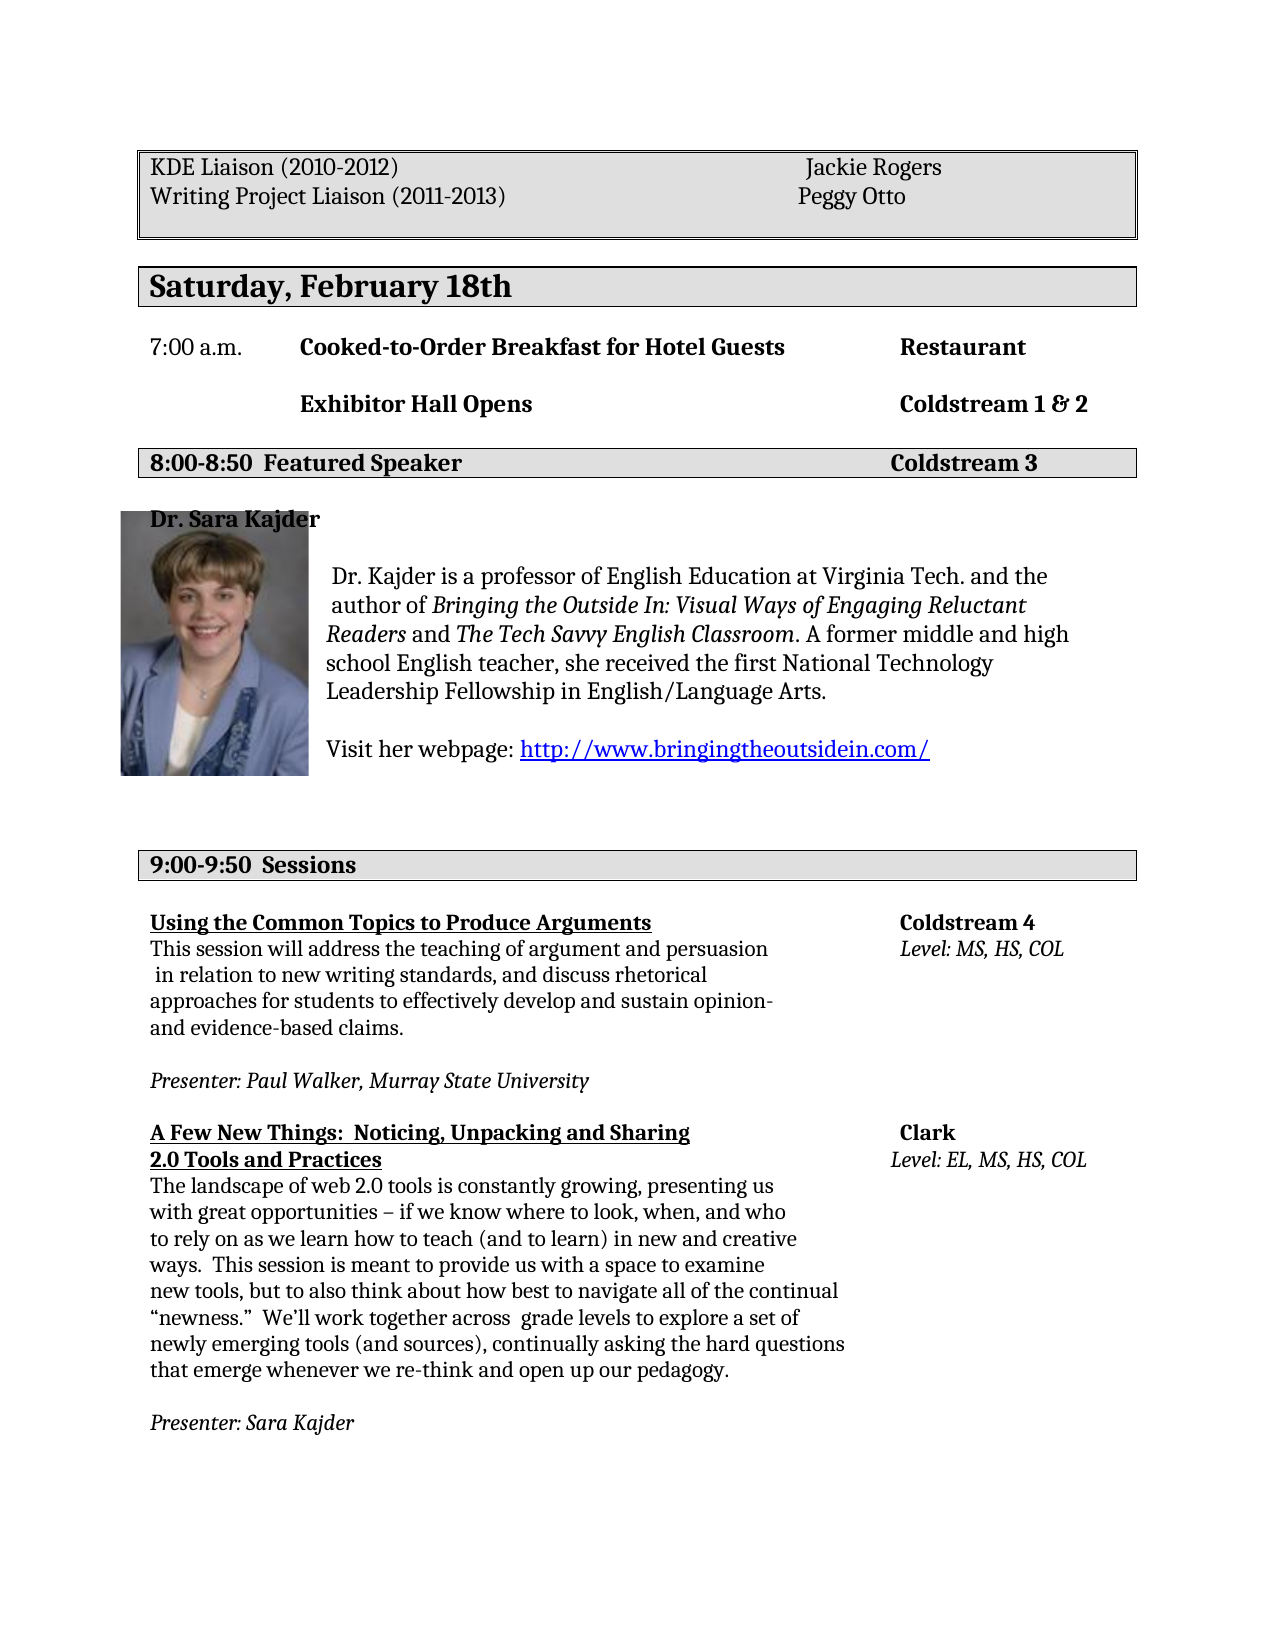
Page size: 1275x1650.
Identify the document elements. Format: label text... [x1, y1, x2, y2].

text “newness.” We’ll work together across grade levels to explore a set of [150, 1304, 1125, 1331]
text new tools, but to also think about how best to navigate all of the continual [150, 1278, 1125, 1304]
text to rely on as we learn how to teach (and to learn) in new and creative [150, 1226, 1125, 1252]
text Dr. Sara Kajder [150, 505, 1125, 533]
text Visit her webpage: http://www.bringingtheoutsidein.com/ [150, 706, 1125, 763]
text with great opportunities – if we know where to look, when, and who [150, 1199, 1125, 1226]
text Presenter: Paul Walker, Murray State University [150, 1067, 1125, 1094]
text This session will address the teaching of argument and persuasion Level: MS, HS, COL [150, 936, 1125, 962]
text Exhibitor Hall Opens Coldstream 1 & 2 [150, 390, 1125, 419]
table_header 8:00-8:50 Featured Speaker Coldstream 3 [139, 449, 1136, 477]
text Leadership Fellowship in English/Language Arts. [150, 677, 1125, 706]
text 2.0 Tools and Practices Level: EL, MS, HS, COL [150, 1146, 1125, 1173]
text school English teacher, she received the first National Technology [150, 648, 1125, 677]
table_header 9:00-9:50 Sessions [139, 851, 1136, 879]
text in relation to new writing standards, and discuss rhetorical [150, 962, 1125, 988]
text author of Bringing the Outside In: Visual Ways of Engaging Reluctant [150, 591, 1125, 620]
text that emerge whenever we re-think and open up our pedagogy. [150, 1357, 1125, 1384]
text The landscape of web 2.0 tools is constantly growing, presenting us [150, 1173, 1125, 1199]
text Using the Common Topics to Produce Arguments Coldstream 4 [150, 909, 1125, 936]
text Readers and The Tech Savvy English Classroom. A former middle and high [150, 620, 1125, 648]
text A Few New Things: Noticing, Unpacking and Sharing Clark [150, 1120, 1125, 1146]
picture [120, 511, 309, 776]
text approaches for students to effectively develop and sustain opinion- [150, 988, 1125, 1015]
text ways. This session is meant to provide us with a space to examine [150, 1252, 1125, 1278]
text and evidence-based claims. [150, 1015, 1125, 1041]
text newly emerging tools (and sources), continually asking the hard questions [150, 1331, 1125, 1357]
text 7:00 a.m. Cooked-to-Order Breakfast for Hotel Guests Restaurant [150, 333, 1125, 362]
text Presenter: Sara Kajder [150, 1410, 1125, 1436]
table_header Saturday, February 18th [139, 268, 1136, 306]
text Dr. Kajder is a professor of English Education at Virginia Tech. and the [150, 562, 1125, 591]
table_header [140, 153, 1135, 237]
